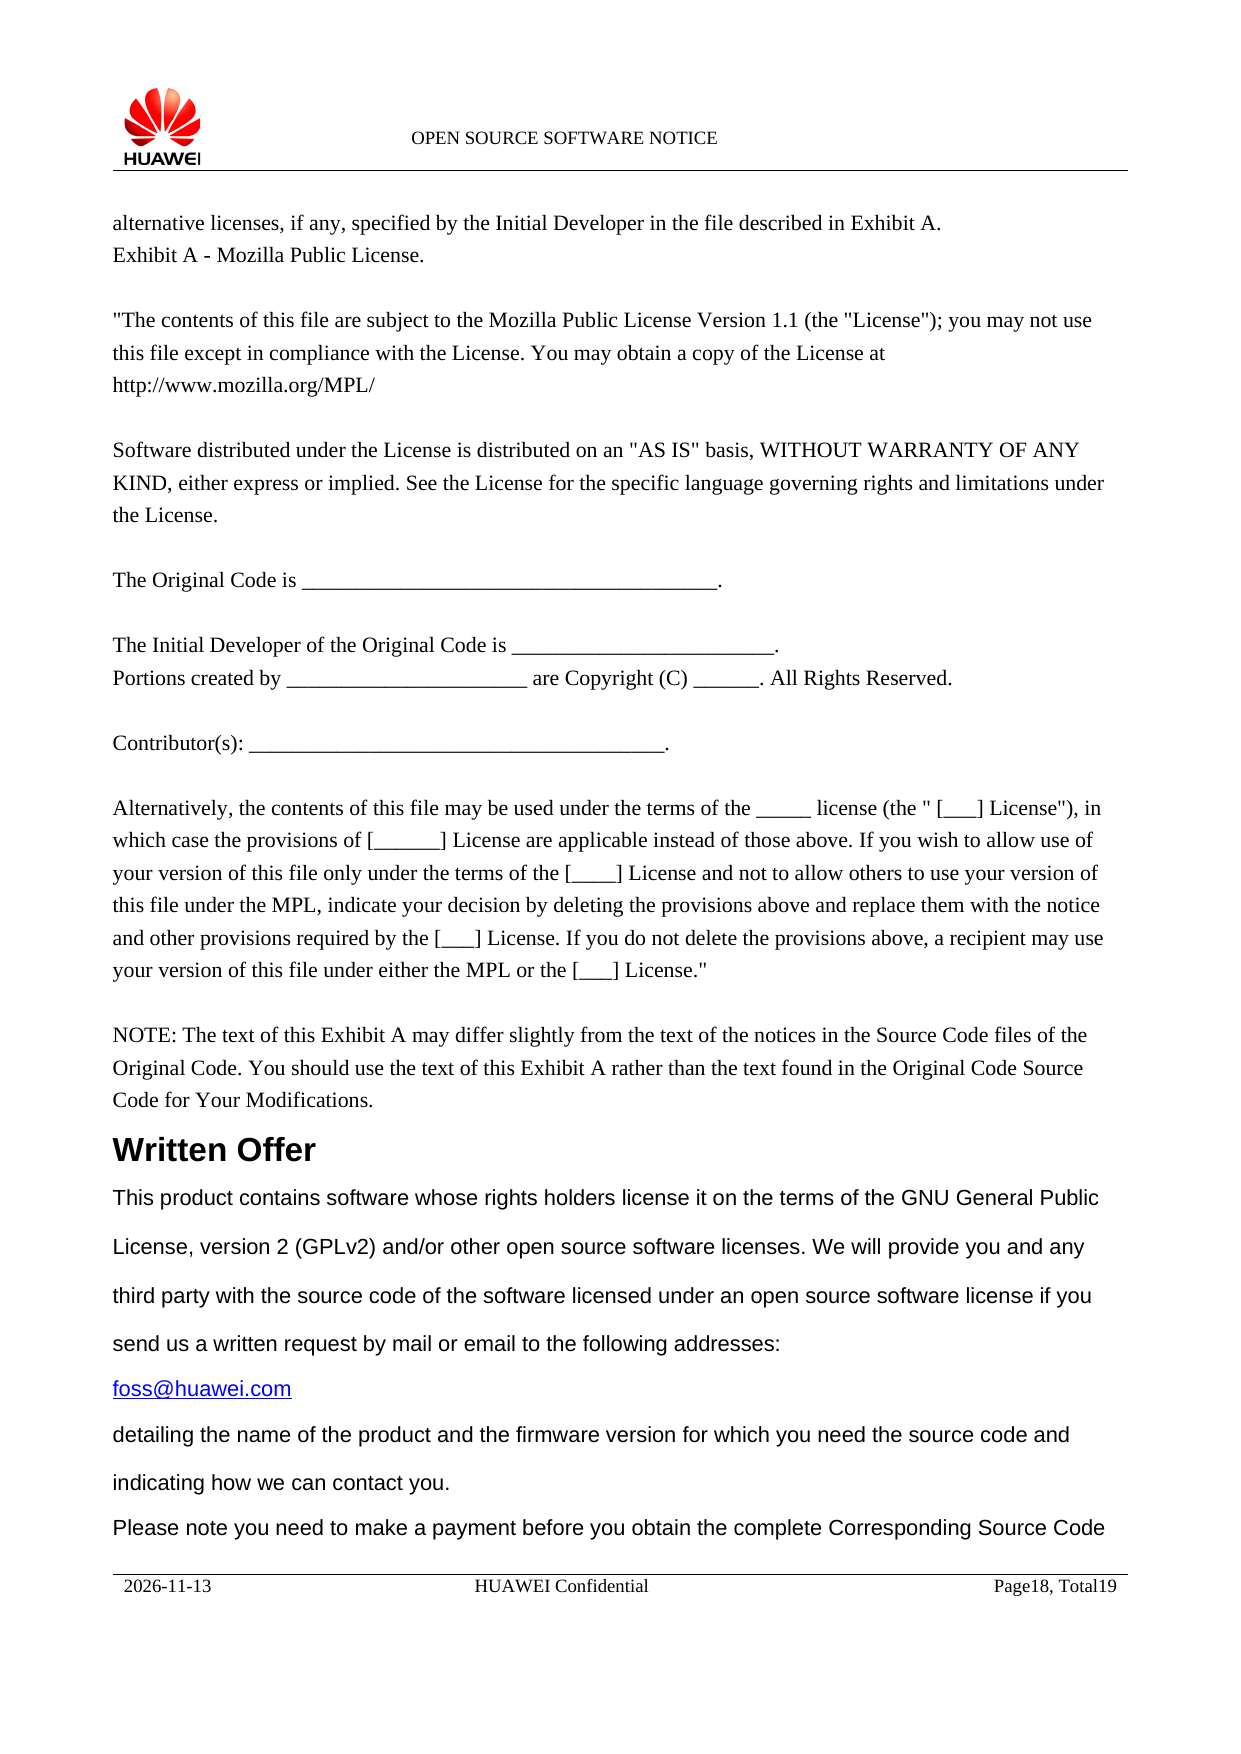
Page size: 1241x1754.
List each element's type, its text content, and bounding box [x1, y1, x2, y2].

text This product contains software whose rights holders license it on the terms of the GNU General Public License, version 2 (GPLv2) and/or other open source software licenses. We will provide you and any third party with the source code of the software licensed under an open source software license if you send us a written request by mail or email to the following addresses: [112, 1181, 1128, 1360]
text detailing the name of the product and the firmware version for which you need the source code and indicating how we can contact you. [112, 1418, 1128, 1499]
picture [124, 88, 201, 165]
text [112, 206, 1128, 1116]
text Written Offer [112, 1116, 1128, 1181]
text foss@huawei.com [112, 1373, 1128, 1405]
